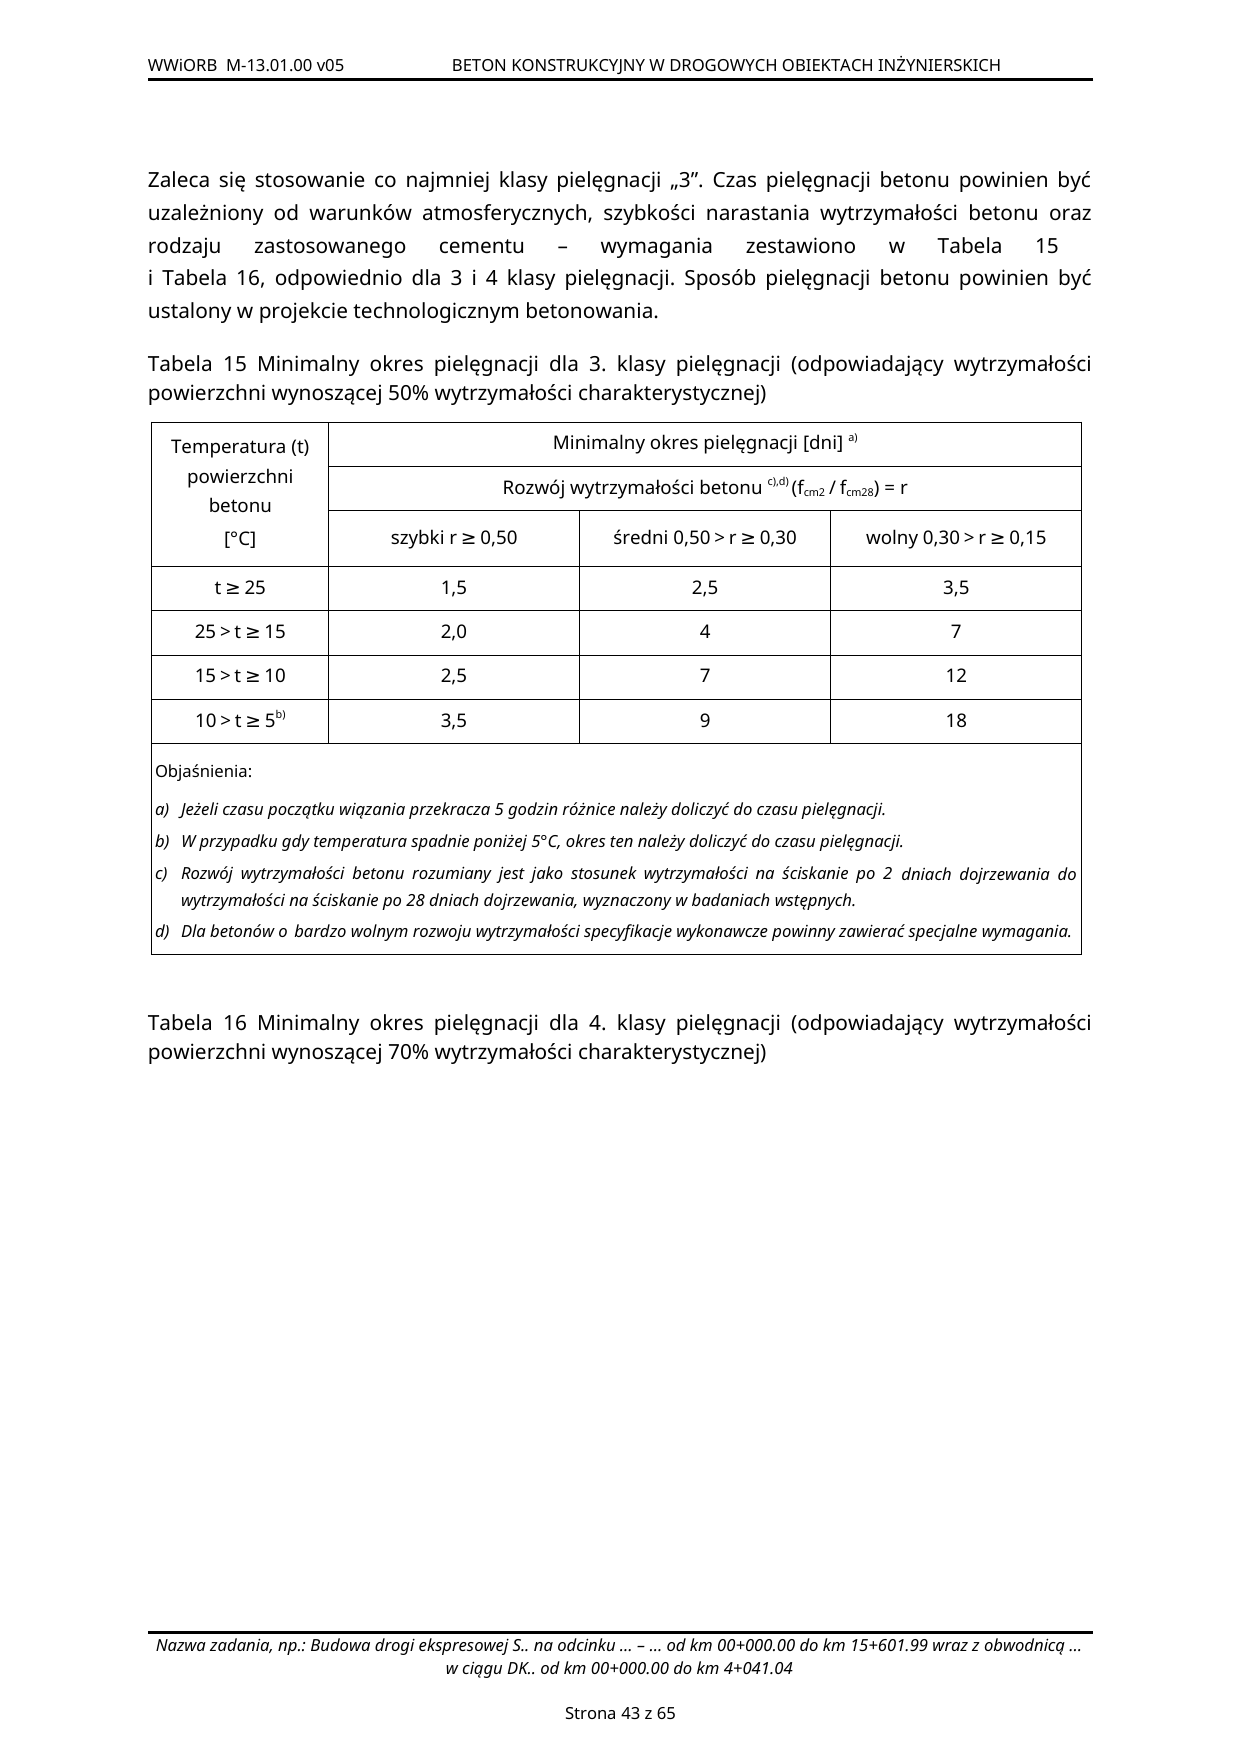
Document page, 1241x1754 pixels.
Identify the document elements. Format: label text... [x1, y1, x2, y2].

table_cell 12 [831, 656, 1081, 699]
table_cell wolny 0,30 > r ≥ 0,15 [831, 511, 1081, 566]
table_cell średni 0,50 > r ≥ 0,30 [580, 511, 830, 566]
table_header Temperatura (t) powierzchni betonu [°C] [152, 423, 328, 566]
table_cell 25 > t ≥ 15 [152, 611, 328, 654]
table_cell 2,0 [329, 611, 579, 654]
table_header Minimalny okres pielęgnacji [dni] a) [329, 423, 1081, 466]
table_cell Rozwój wytrzymałości betonu c),d) (fcm2 / fcm28) = r [329, 467, 1081, 510]
table_cell 10 > t ≥ 5b) [152, 700, 328, 743]
table_cell 7 [831, 611, 1081, 654]
text Tabela 15 Minimalny okres pielęgnacji dla 3. klasy pielęgnacji (odpowiadający wytrzymałości powierzchni wynoszącej 50% wytrzymałości charakterystycznej) [148, 349, 1093, 406]
text Zaleca się stosowanie co najmniej klasy pielęgnacji „3”. Czas pielęgnacji betonu powinien być uzależniony od warunków atmosferycznych, szybkości narastania wytrzymałości betonu oraz rodzaju zastosowanego cementu – wymagania zestawiono w Tabela 15 i Tabela 16, odpowiednio dla 3 i 4 klasy pielęgnacji. Sposób pielęgnacji betonu powinien być ustalony w projekcie technologicznym betonowania. [148, 166, 1093, 324]
table_cell szybki r ≥ 0,50 [329, 511, 579, 566]
table_cell t ≥ 25 [152, 567, 328, 610]
table_cell 3,5 [831, 567, 1081, 610]
table_cell 15 > t ≥ 10 [152, 656, 328, 699]
table_cell 7 [580, 656, 830, 699]
table_cell 2,5 [580, 567, 830, 610]
table_cell 9 [580, 700, 830, 743]
table_cell 1,5 [329, 567, 579, 610]
table_cell 3,5 [329, 700, 579, 743]
table_cell 2,5 [329, 656, 579, 699]
text Tabela 16 Minimalny okres pielęgnacji dla 4. klasy pielęgnacji (odpowiadający wytrzymałości powierzchni wynoszącej 70% wytrzymałości charakterystycznej) [148, 1008, 1093, 1065]
table_cell Objaśnienia: Jeżeli czasu początku wiązania przekracza 5 godzin różnice należy doliczyć do czasu pielęgnacji. W przypadku gdy temperatura spadnie poniżej 5°C, okres ten należy doliczyć do czasu pielęgnacji. Rozwój wytrzymałości betonu rozumiany jest jako stosunek wytrzymałości na ściskanie po 2 dniach dojrzewania do wytrzymałości na ściskanie po 28 dniach dojrzewania, wyznaczony w badaniach wstępnych. Dla betonów o bardzo wolnym rozwoju wytrzymałości specyfikacje wykonawcze powinny zawierać specjalne wymagania. [152, 744, 1081, 954]
table_cell 18 [831, 700, 1081, 743]
table_cell 4 [580, 611, 830, 654]
